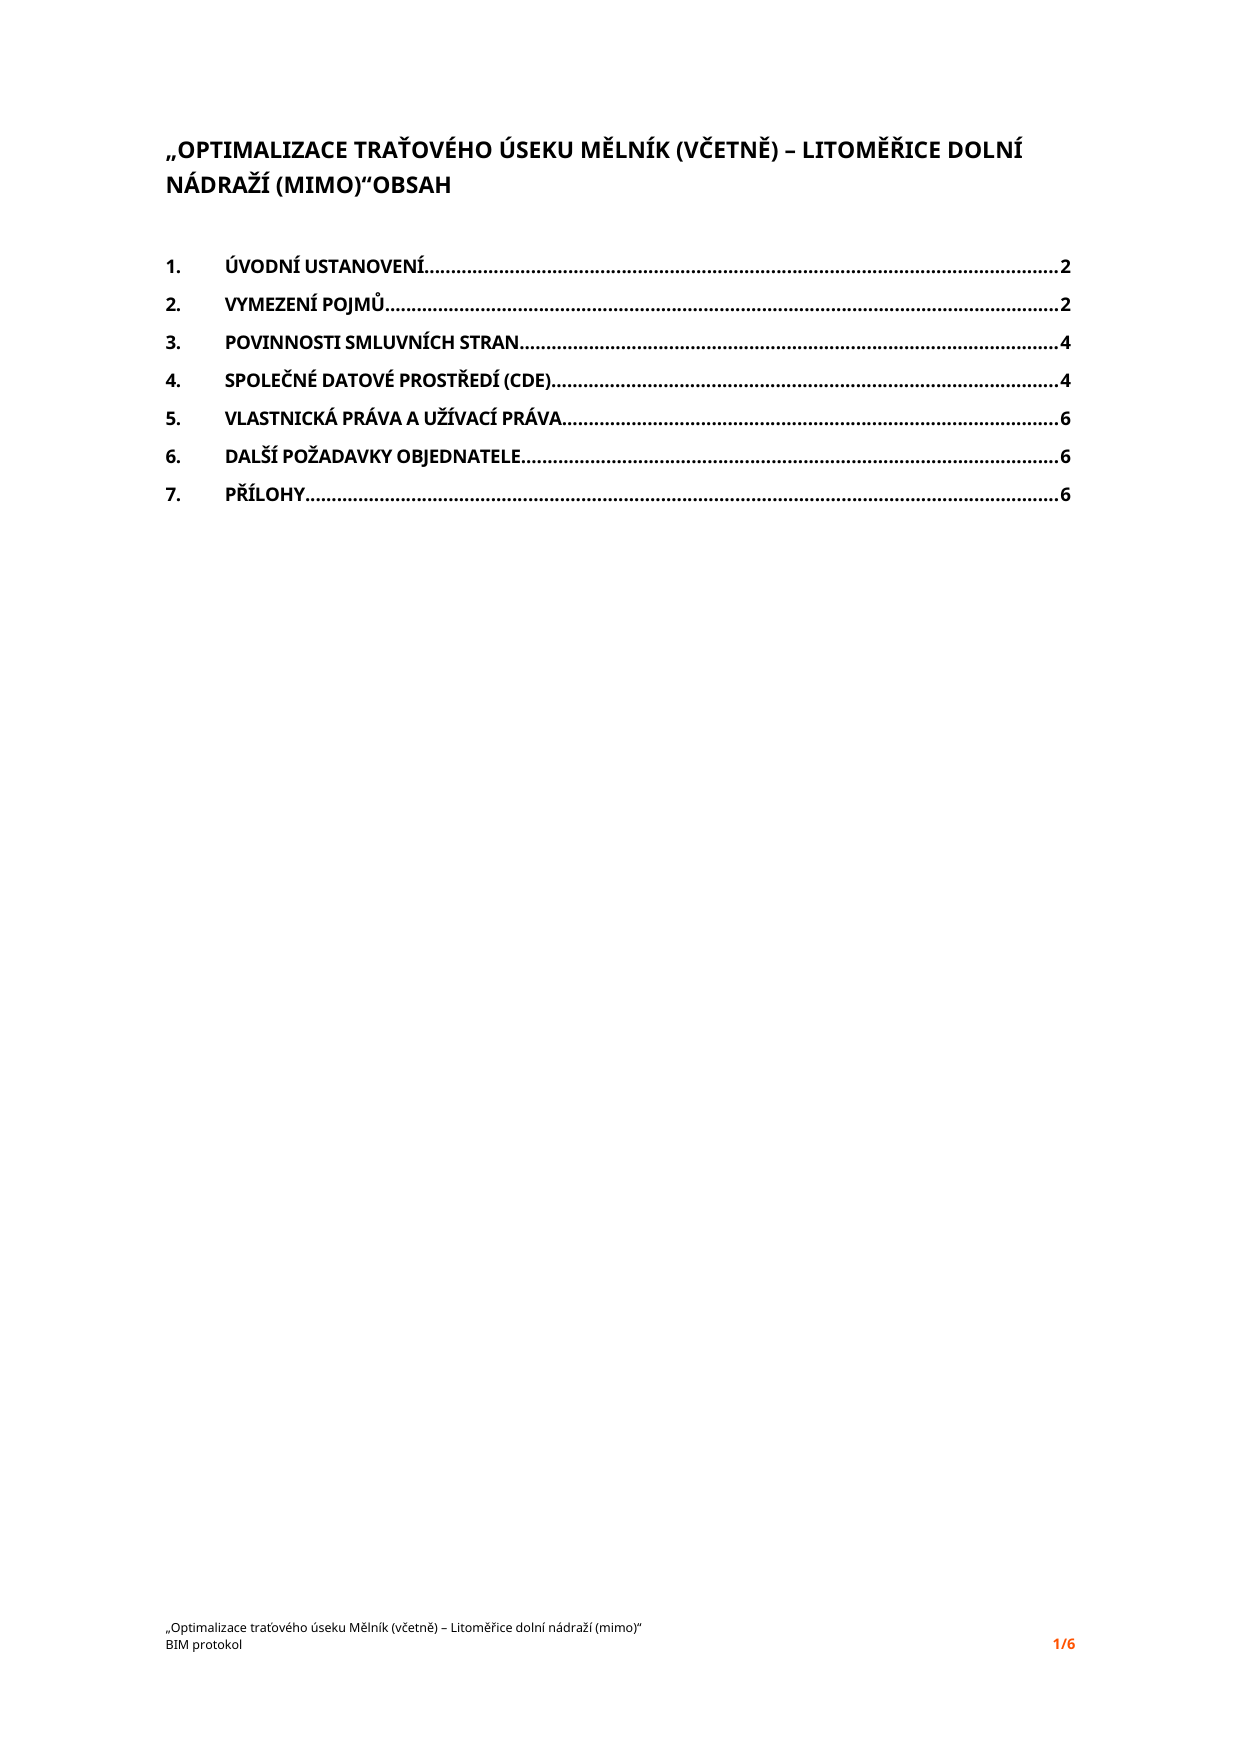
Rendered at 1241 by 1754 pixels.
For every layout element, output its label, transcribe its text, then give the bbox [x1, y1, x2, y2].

text 1. Úvodní ustanovení 2 [165, 253, 1075, 278]
text 3. Povinnosti smluvních stran 4 [165, 329, 1075, 354]
text 2. Vymezení pojmů 2 [165, 291, 1075, 317]
text 7. Přílohy 6 [165, 481, 1075, 507]
text Obsah [165, 134, 1075, 200]
text 6. Další požadavky Objednatele 6 [165, 443, 1075, 469]
text 4. Společné datové prostředí (CDE) 4 [165, 367, 1075, 393]
text 5. Vlastnická práva a užívací práva 6 [165, 405, 1075, 431]
